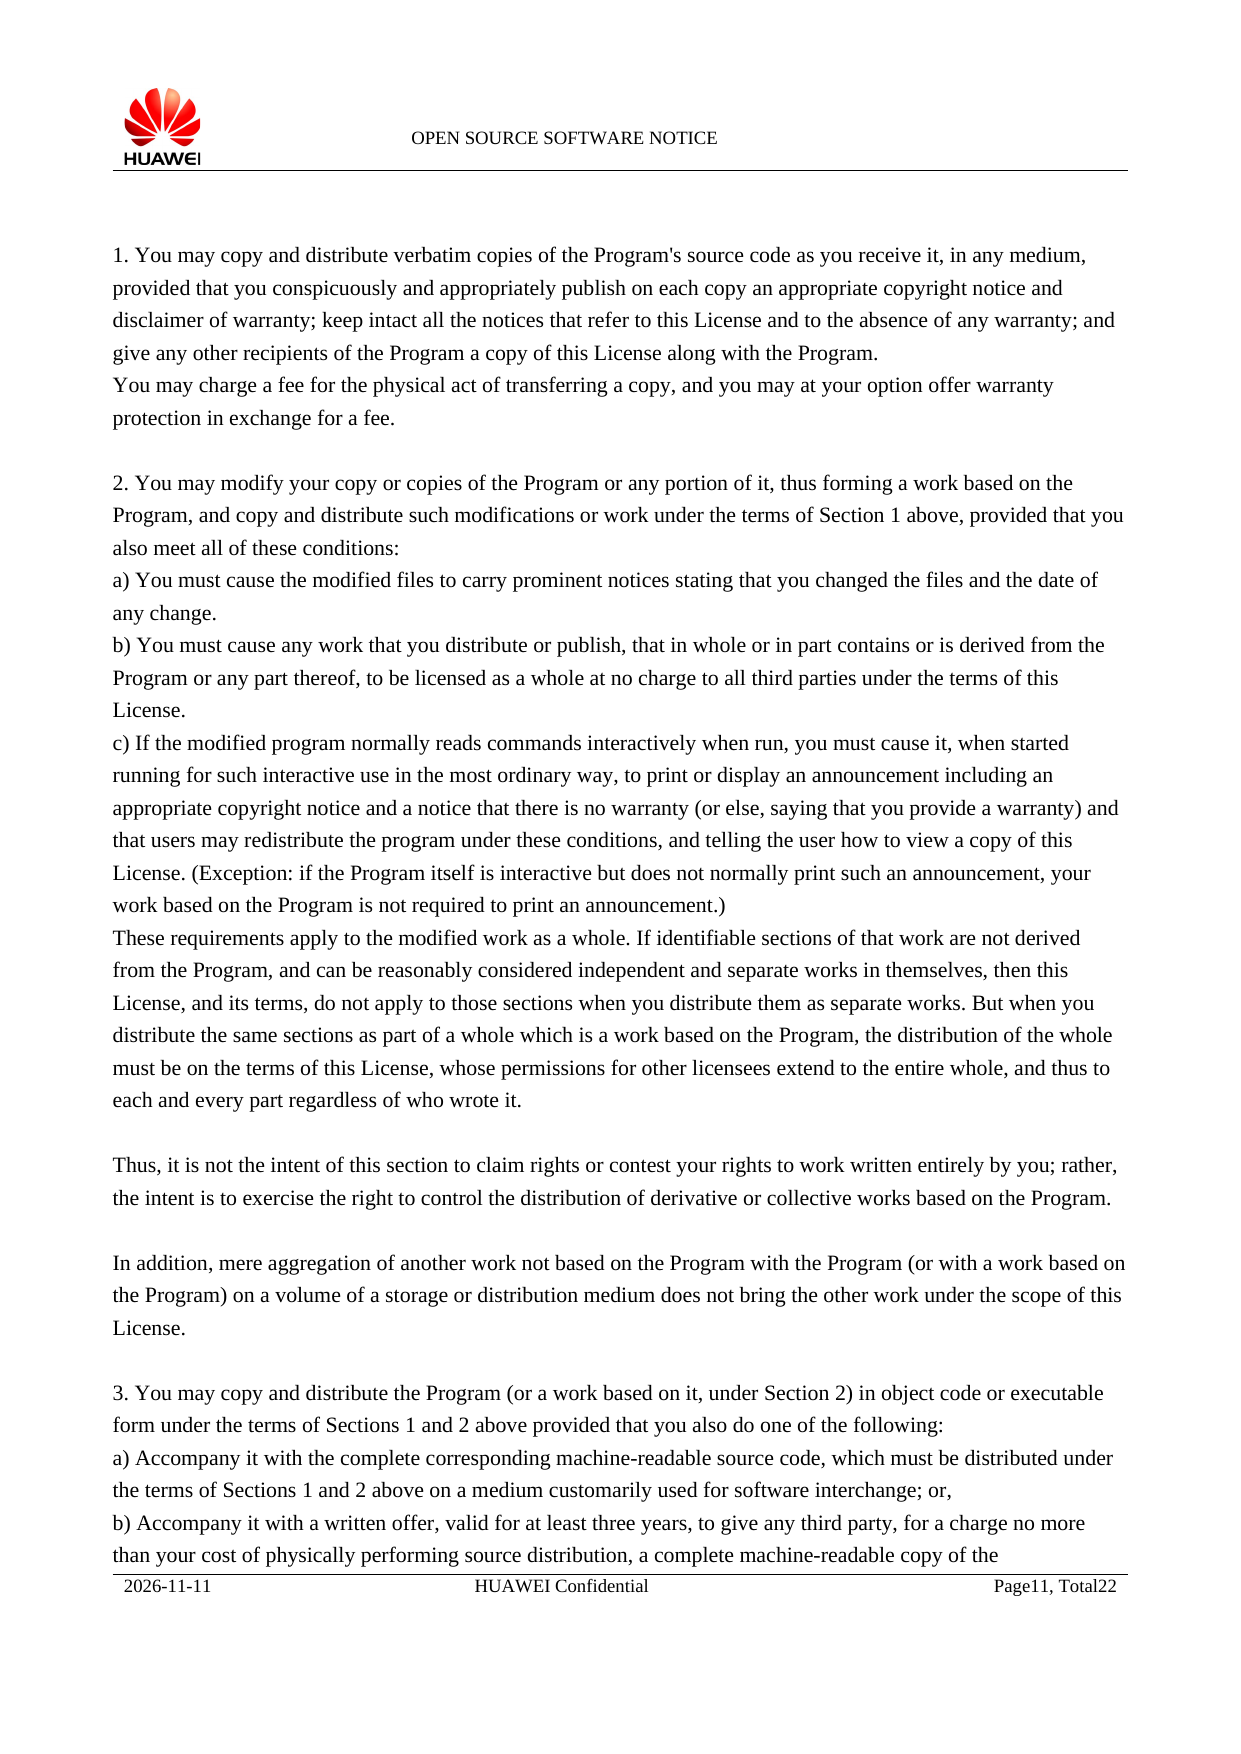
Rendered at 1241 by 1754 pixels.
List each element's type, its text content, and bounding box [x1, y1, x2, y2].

picture [124, 88, 201, 165]
